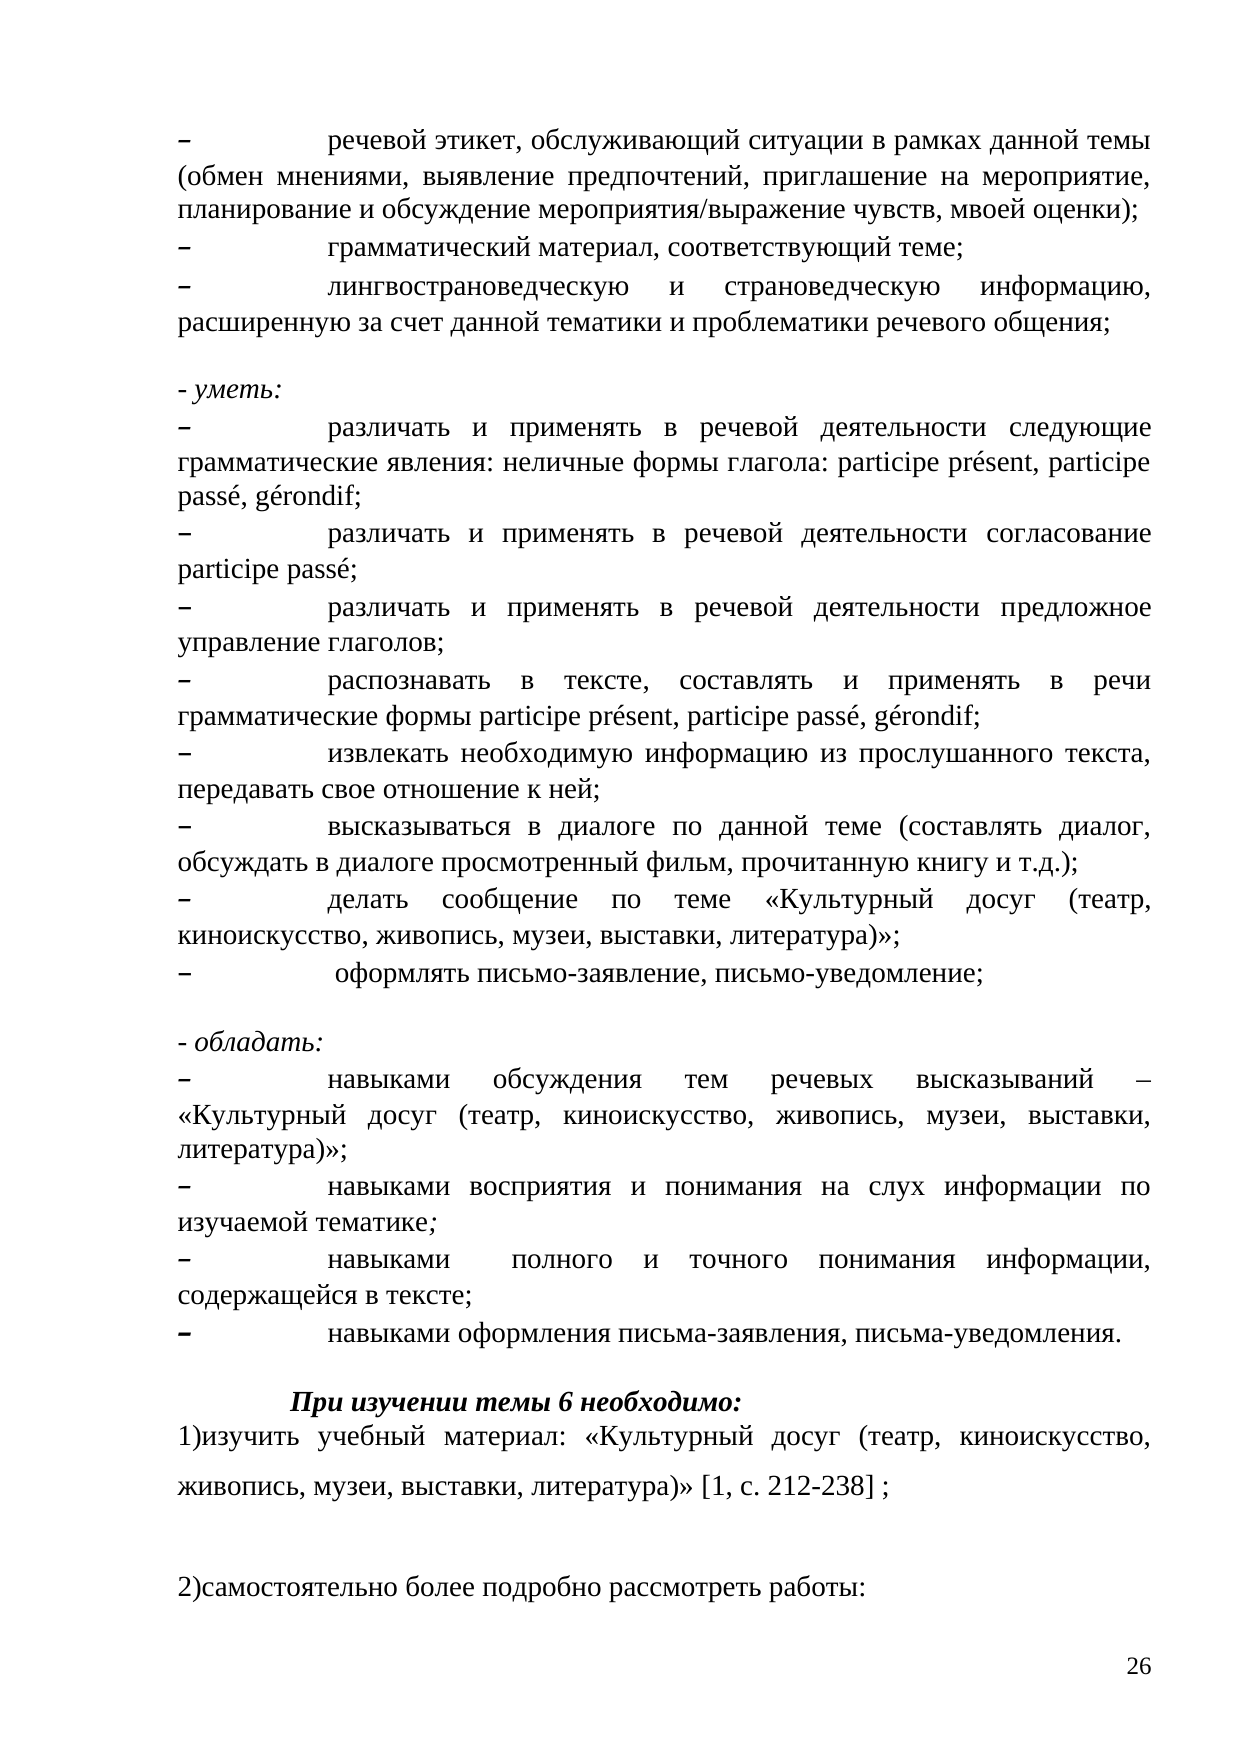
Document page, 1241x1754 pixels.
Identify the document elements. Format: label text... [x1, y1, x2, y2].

list навыками оформления письма-заявления, письма-уведомления. [177, 1311, 1152, 1351]
list распознавать в тексте, составлять и применять в речи грамматические формы participe présent, participe passé, gérondif; [177, 658, 1152, 731]
list навыками обсуждения тем речевых высказываний – «Культурный досуг (театр, киноискусство, живопись, музеи, выставки, литература)»; [177, 1058, 1152, 1164]
text - уметь: [177, 371, 1152, 405]
list различать и применять в речевой деятельности предложное управление глаголов; [177, 585, 1152, 658]
list высказываться в диалоге по данной теме (составлять диалог, обсуждать в диалоге просмотренный фильм, прочитанную книгу и т.д.); [177, 804, 1152, 878]
text - обладать: [177, 1024, 1152, 1058]
list навыками полного и точного понимания информации, содержащейся в тексте; [177, 1238, 1152, 1311]
text 2)самостоятельно более подробно рассмотреть работы: [177, 1569, 1152, 1602]
list речевой этикет, обслуживающий ситуации в рамках данной темы (обмен мнениями, выявление предпочтений, приглашение на мероприятие, планирование и обсуждение мероприятия/выражение чувств, мвоей оценки); [177, 118, 1152, 225]
list различать и применять в речевой деятельности следующие грамматические явления: неличные формы глагола: participe présent, participe passé, gérondif; [177, 405, 1152, 512]
list извлекать необходимую информацию из прослушанного текста, передавать свое отношение к ней; [177, 731, 1152, 804]
list навыками восприятия и понимания на слух информации по изучаемой тематике; [177, 1164, 1152, 1238]
text При изучении темы 6 необходимо: [290, 1384, 1152, 1418]
list делать сообщение по теме «Культурный досуг (театр, киноискусство, живопись, музеи, выставки, литература)»; [177, 878, 1152, 951]
list лингвострановедческую и страноведческую информацию, расширенную за счет данной тематики и проблематики речевого общения; [177, 264, 1152, 338]
list грамматический материал, соответствующий теме; [177, 225, 1152, 264]
text 1)изучить учебный материал: «Культурный досуг (театр, киноискусство, живопись, музеи, выставки, литература)» [1, c. 212-238] ; [177, 1418, 1152, 1502]
list оформлять письмо-заявление, письмо-уведомление; [177, 951, 1152, 991]
list различать и применять в речевой деятельности согласование participe passé; [177, 512, 1152, 585]
